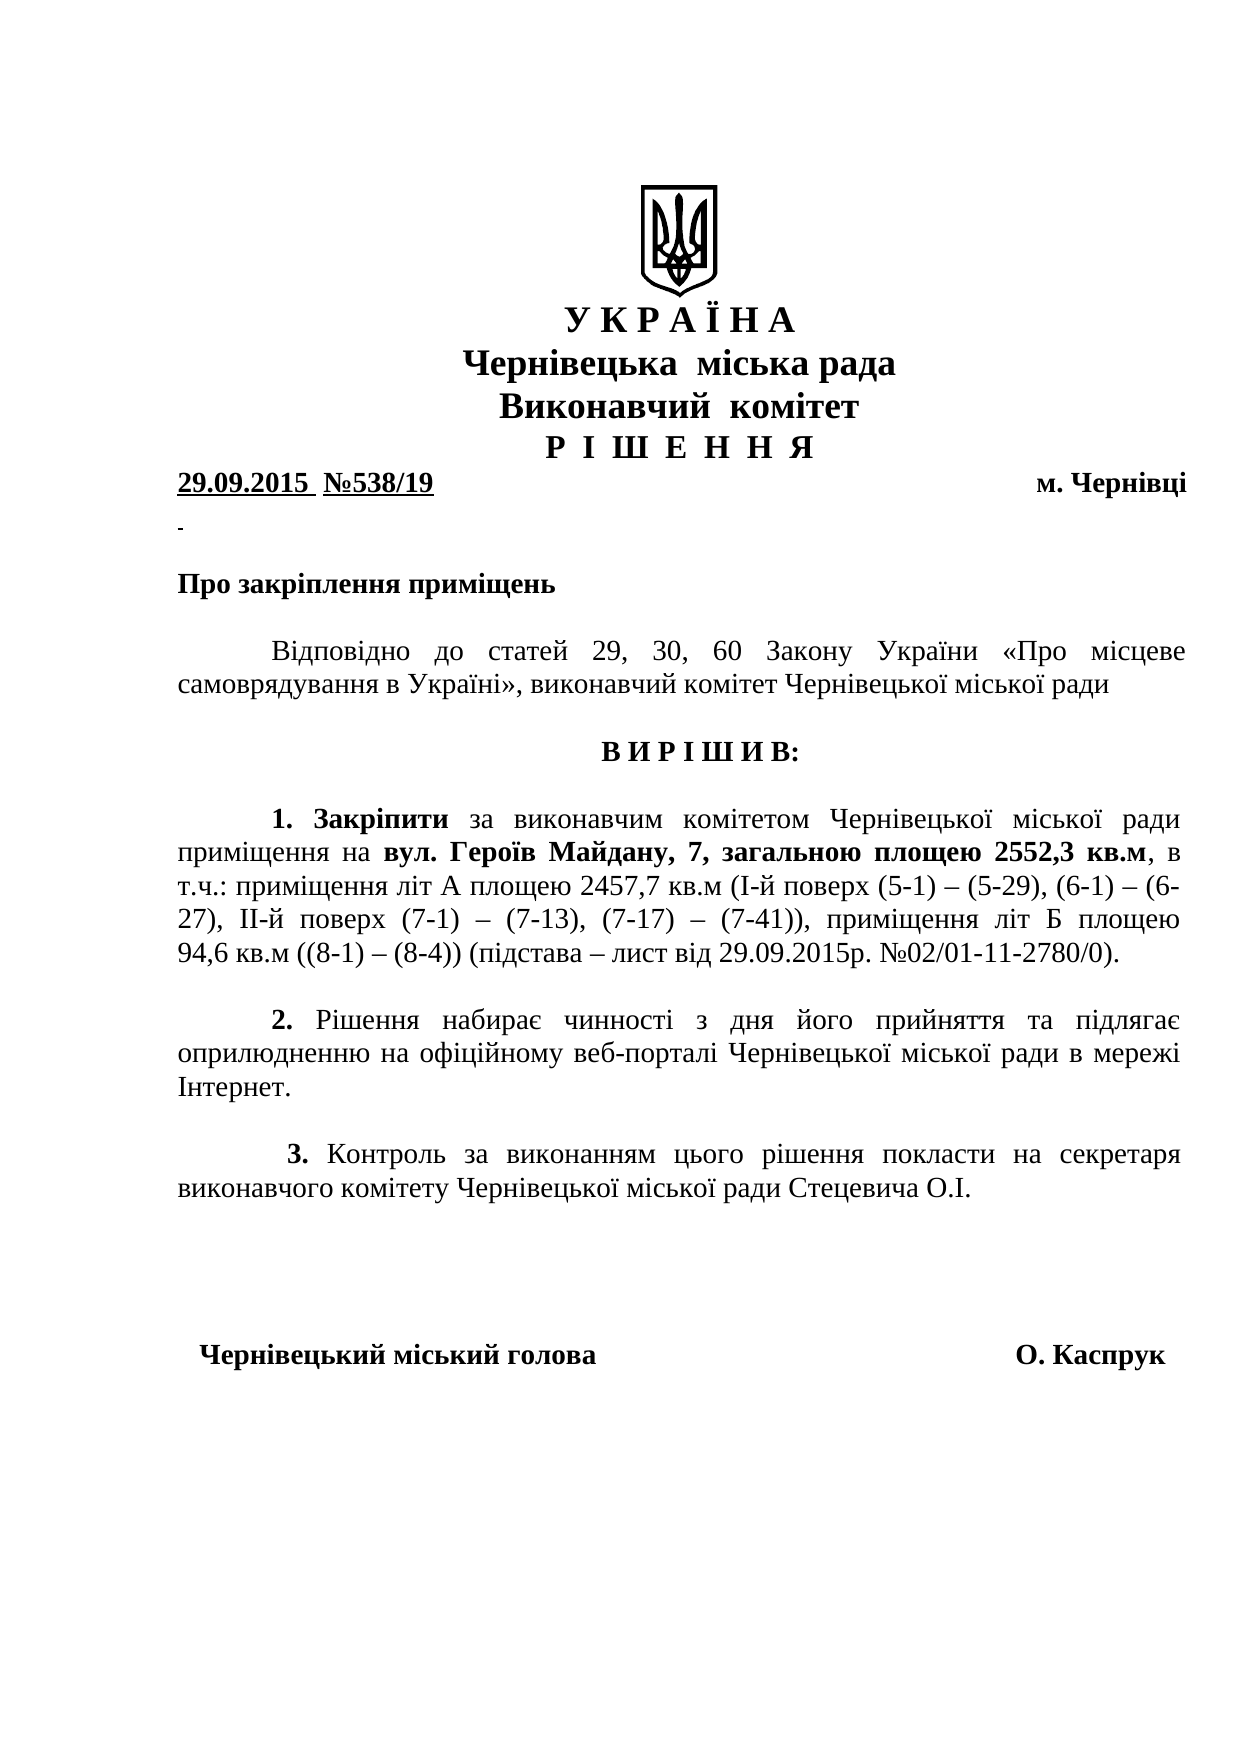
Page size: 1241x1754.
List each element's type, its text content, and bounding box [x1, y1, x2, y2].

subtitle Виконавчий комітет [177, 384, 1181, 427]
text 1. Закріпити за виконавчим комітетом Чернівецької міської ради приміщення на вул. Героїв Майдану, 7, загальною площею 2552,3 кв.м, в т.ч.: приміщення літ А площею 2457,7 кв.м (І-й поверх (5-1) – (5-29), (6-1) – (6-27), ІІ-й поверх (7-1) – (7-13), (7-17) – (7-41)), приміщення літ Б площею 94,6 кв.м ((8-1) – (8-4)) (підстава – лист від 29.09.2015р. №02/01-11-2780/0). [177, 801, 1181, 968]
subtitle Р І Ш Е Н Н Я [177, 427, 1181, 465]
text В И Р І Ш И В: [177, 734, 1186, 767]
text Чернівецька міська рада [177, 341, 1181, 384]
text Чернівецький міський голова О. Каспрук [177, 1337, 1182, 1371]
text Відповідно до статей 29, 30, 60 Закону України «Про місцеве самоврядування в Україні», виконавчий комітет Чернівецької міської ради [177, 633, 1186, 700]
text У К Р А Ї Н А [177, 298, 1181, 341]
text 3. Контроль за виконанням цього рішення покласти на секретаря виконавчого комітету Чернівецької міської ради Стецевича О.І. [177, 1136, 1182, 1203]
text 29.09.2015 №538/19 м. Чернівці [177, 465, 1189, 499]
text Про закріплення приміщень [177, 566, 1186, 599]
text 2. Рішення набирає чинності з дня його прийняття та підлягає оприлюдненню на офіційному веб-порталі Чернівецької міської ради в мережі Інтернет. [177, 1002, 1181, 1103]
